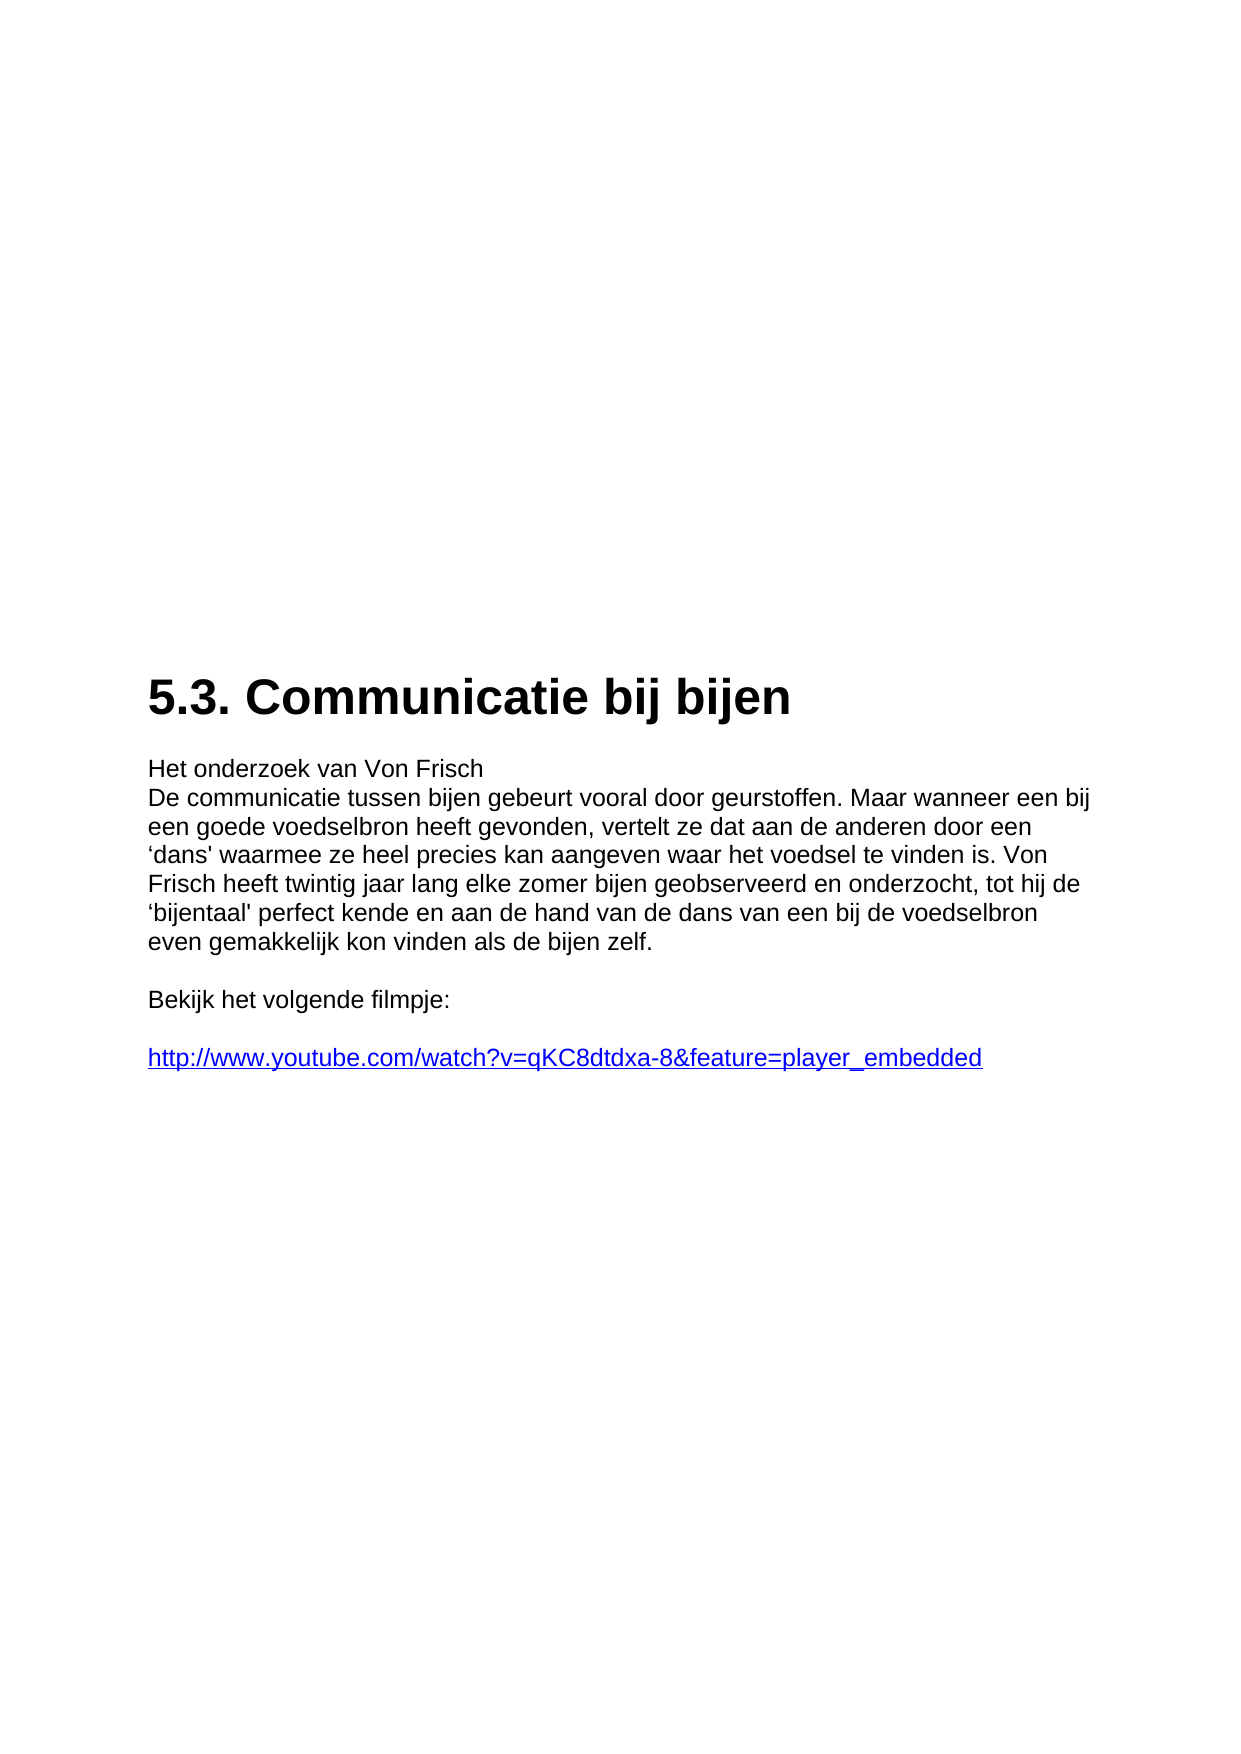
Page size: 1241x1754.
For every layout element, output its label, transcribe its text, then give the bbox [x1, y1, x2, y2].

text http://www.youtube.com/watch?v=qKC8dtdxa-8&feature=player_embedded [148, 1043, 1093, 1071]
text 5.3. Communicatie bij bijen [148, 668, 1093, 725]
text Het onderzoek van Von Frisch De communicatie tussen bijen gebeurt vooral door geurstoffen. Maar wanneer een bij een goede voedselbron heeft gevonden, vertelt ze dat aan de anderen door een ‘dans' waarmee ze heel precies kan aangeven waar het voedsel te vinden is. Von Frisch heeft twintig jaar lang elke zomer bijen geobserveerd en onderzocht, tot hij de ‘bijentaal' perfect kende en aan de hand van de dans van een bij de voedselbron even gemakkelijk kon vinden als de bijen zelf. [148, 754, 1093, 956]
text Bekijk het volgende filmpje: [148, 985, 1093, 1013]
